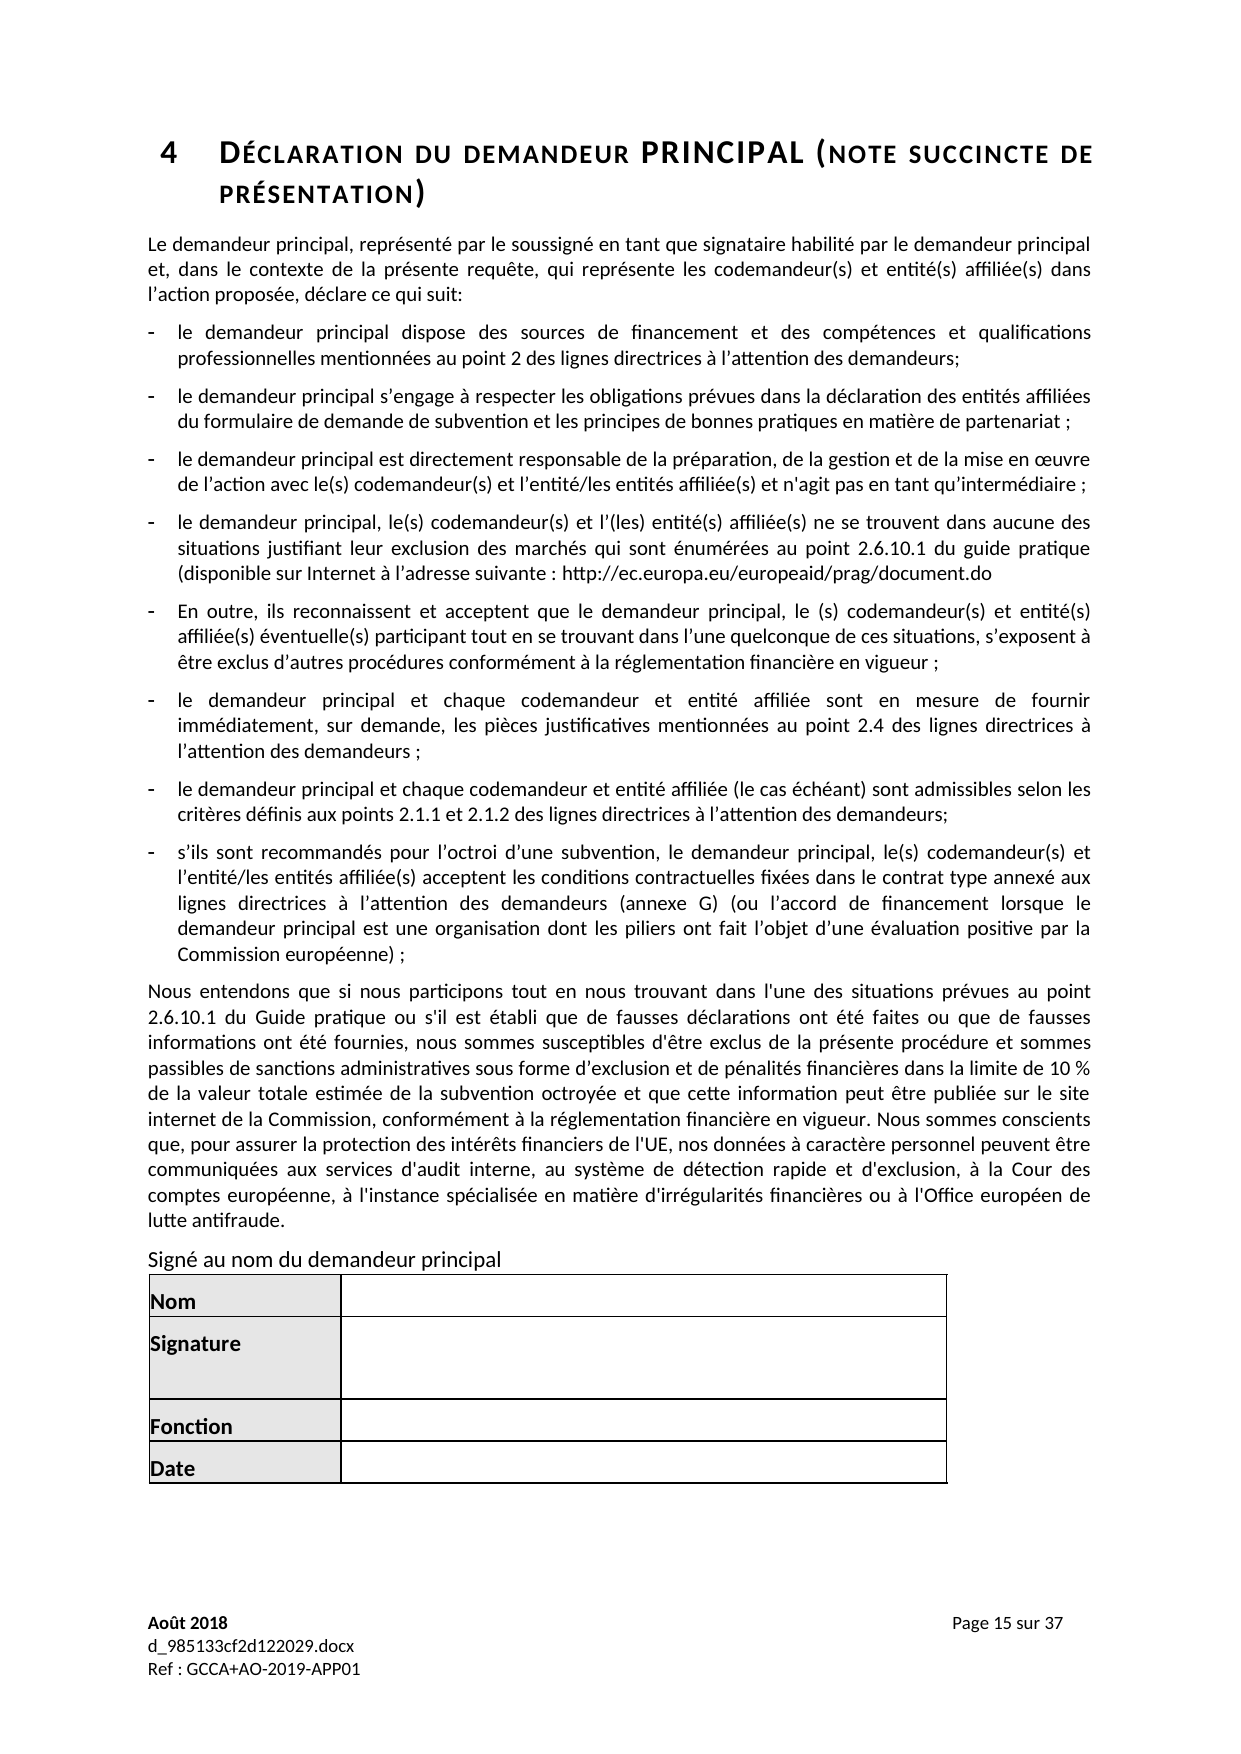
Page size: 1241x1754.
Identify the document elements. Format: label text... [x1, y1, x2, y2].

list le demandeur principal est directement responsable de la préparation, de la gestion et de la mise en œuvre de l’action avec le(s) codemandeur(s) et l’entité/les entités affiliée(s) et n'agit pas en tant qu’intermédiaire ; [148, 446, 1092, 497]
table_cell Fonction [150, 1400, 340, 1440]
text Le demandeur principal, représenté par le soussigné en tant que signataire habilité par le demandeur principal et, dans le contexte de la présente requête, qui représente les codemandeur(s) et entité(s) affiliée(s) dans l’action proposée, déclare ce qui suit: [148, 231, 1092, 307]
text Signé au nom du demandeur principal [148, 1245, 1092, 1273]
list le demandeur principal dispose des sources de financement et des compétences et qualifications professionnelles mentionnées au point 2 des lignes directrices à l’attention des demandeurs; [148, 319, 1092, 370]
table_cell [342, 1317, 946, 1398]
table_cell Signature [150, 1317, 340, 1398]
list le demandeur principal et chaque codemandeur et entité affiliée (le cas échéant) sont admissibles selon les critères définis aux points 2.1.1 et 2.1.2 des lignes directrices à l’attention des demandeurs; [148, 776, 1092, 827]
text Nous entendons que si nous participons tout en nous trouvant dans l'une des situations prévues au point 2.6.10.1 du Guide pratique ou s'il est établi que de fausses déclarations ont été faites ou que de fausses informations ont été fournies, nous sommes susceptibles d'être exclus de la présente procédure et sommes passibles de sanctions administratives sous forme d’exclusion et de pénalités financières dans la limite de 10 % de la valeur totale estimée de la subvention octroyée et que cette information peut être publiée sur le site internet de la Commission, conformément à la réglementation financière en vigueur. Nous sommes conscients que, pour assurer la protection des intérêts financiers de l'UE, nos données à caractère personnel peuvent être communiquées aux services d'audit interne, au système de détection rapide et d'exclusion, à la Cour des comptes européenne, à l'instance spécialisée en matière d'irrégularités financières ou à l'Office européen de lutte antifraude. [148, 979, 1092, 1233]
list le demandeur principal, le(s) codemandeur(s) et l’(les) entité(s) affiliée(s) ne se trouvent dans aucune des situations justifiant leur exclusion des marchés qui sont énumérées au point 2.6.10.1 du guide pratique (disponible sur Internet à l’adresse suivante : http://ec.europa.eu/europeaid/prag/document.do [148, 509, 1092, 586]
subtitle Déclaration du demandeur PRINCIPAL (note succincte de présentation) [160, 131, 1092, 212]
table_cell Date [150, 1442, 340, 1482]
table_header [342, 1275, 946, 1316]
table_header Nom [150, 1275, 340, 1316]
list le demandeur principal s’engage à respecter les obligations prévues dans la déclaration des entités affiliées du formulaire de demande de subvention et les principes de bonnes pratiques en matière de partenariat ; [148, 383, 1092, 434]
table_cell [342, 1400, 946, 1440]
list le demandeur principal et chaque codemandeur et entité affiliée sont en mesure de fournir immédiatement, sur demande, les pièces justificatives mentionnées au point 2.4 des lignes directrices à l’attention des demandeurs ; [148, 687, 1092, 763]
list s’ils sont recommandés pour l’octroi d’une subvention, le demandeur principal, le(s) codemandeur(s) et l’entité/les entités affiliée(s) acceptent les conditions contractuelles fixées dans le contrat type annexé aux lignes directrices à l’attention des demandeurs (annexe G) (ou l’accord de financement lorsque le demandeur principal est une organisation dont les piliers ont fait l’objet d’une évaluation positive par la Commission européenne) ; [148, 839, 1092, 966]
table_cell [342, 1442, 946, 1482]
list En outre, ils reconnaissent et acceptent que le demandeur principal, le (s) codemandeur(s) et entité(s) affiliée(s) éventuelle(s) participant tout en se trouvant dans l’une quelconque de ces situations, s’exposent à être exclus d’autres procédures conformément à la réglementation financière en vigueur ; [148, 598, 1092, 674]
